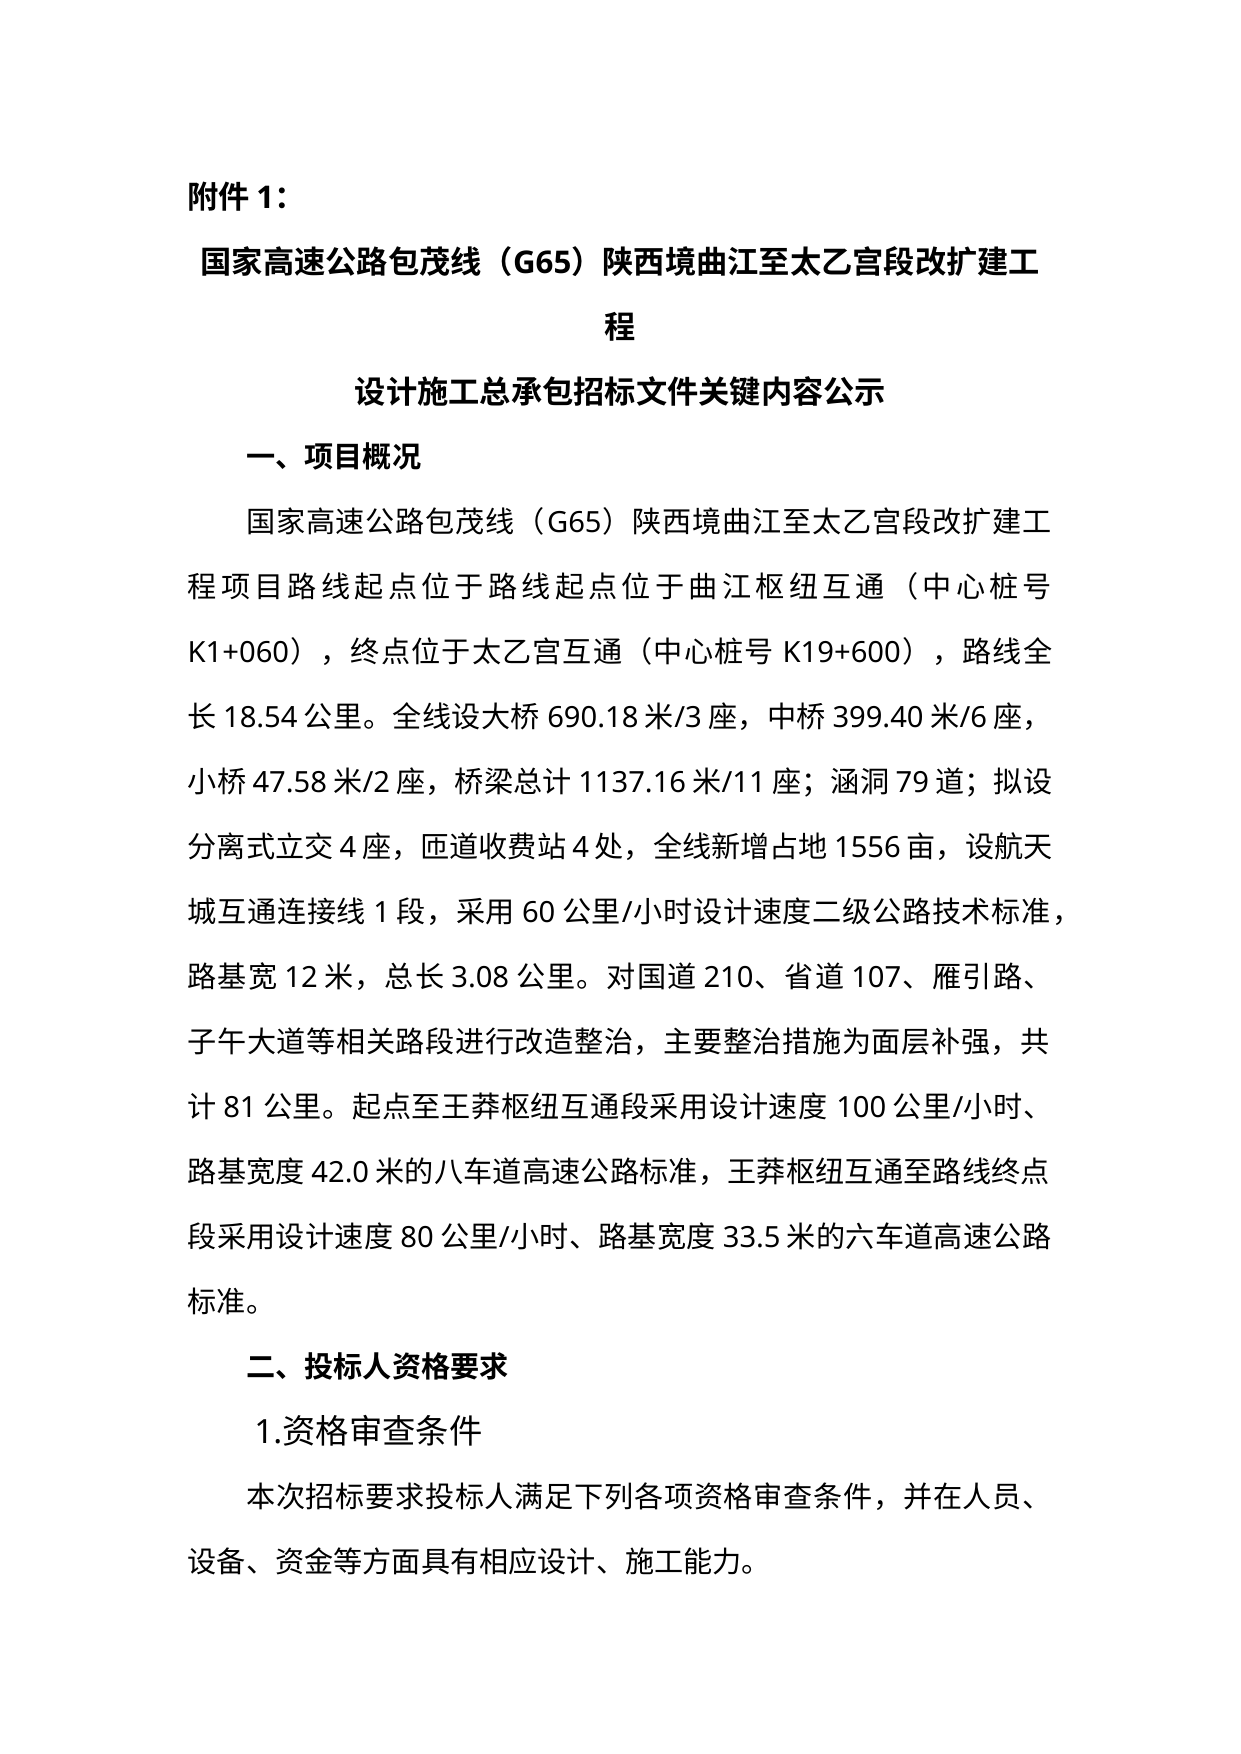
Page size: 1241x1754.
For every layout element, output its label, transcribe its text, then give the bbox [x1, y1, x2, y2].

text 国家高速公路包茂线（G65）陕西境曲江至太乙宫段改扩建工程 [187, 227, 1053, 357]
text 附件1： [187, 162, 1053, 227]
text 国家高速公路包茂线（G65）陕西境曲江至太乙宫段改扩建工程项目路线起点位于路线起点位于曲江枢纽互通（中心桩号K1+060），终点位于太乙宫互通（中心桩号K19+600），路线全长18.54公里。全线设大桥690.18米/3座，中桥399.40米/6座，小桥47.58米/2座，桥梁总计1137.16米/11座；涵洞79道；拟设分离式立交4座，匝道收费站4处，全线新增占地1556亩，设航天城互通连接线1段，采用60公里/小时设计速度二级公路技术标准，路基宽12米，总长3.08公里。对国道210、省道107、雁引路、子午大道等相关路段进行改造整治，主要整治措施为面层补强，共计81公里。起点至王莽枢纽互通段采用设计速度100公里/小时、路基宽度42.0米的八车道高速公路标准，王莽枢纽互通至路线终点段采用设计速度80公里/小时、路基宽度33.5米的六车道高速公路标准。 [187, 487, 1053, 1332]
text 设计施工总承包招标文件关键内容公示 [187, 357, 1053, 422]
text 1.资格审查条件 [187, 1397, 1053, 1462]
text 一、项目概况 [187, 422, 1053, 487]
text 二、投标人资格要求 [187, 1332, 1053, 1397]
text 本次招标要求投标人满足下列各项资格审查条件，并在人员、设备、资金等方面具有相应设计、施工能力。 [187, 1462, 1053, 1592]
